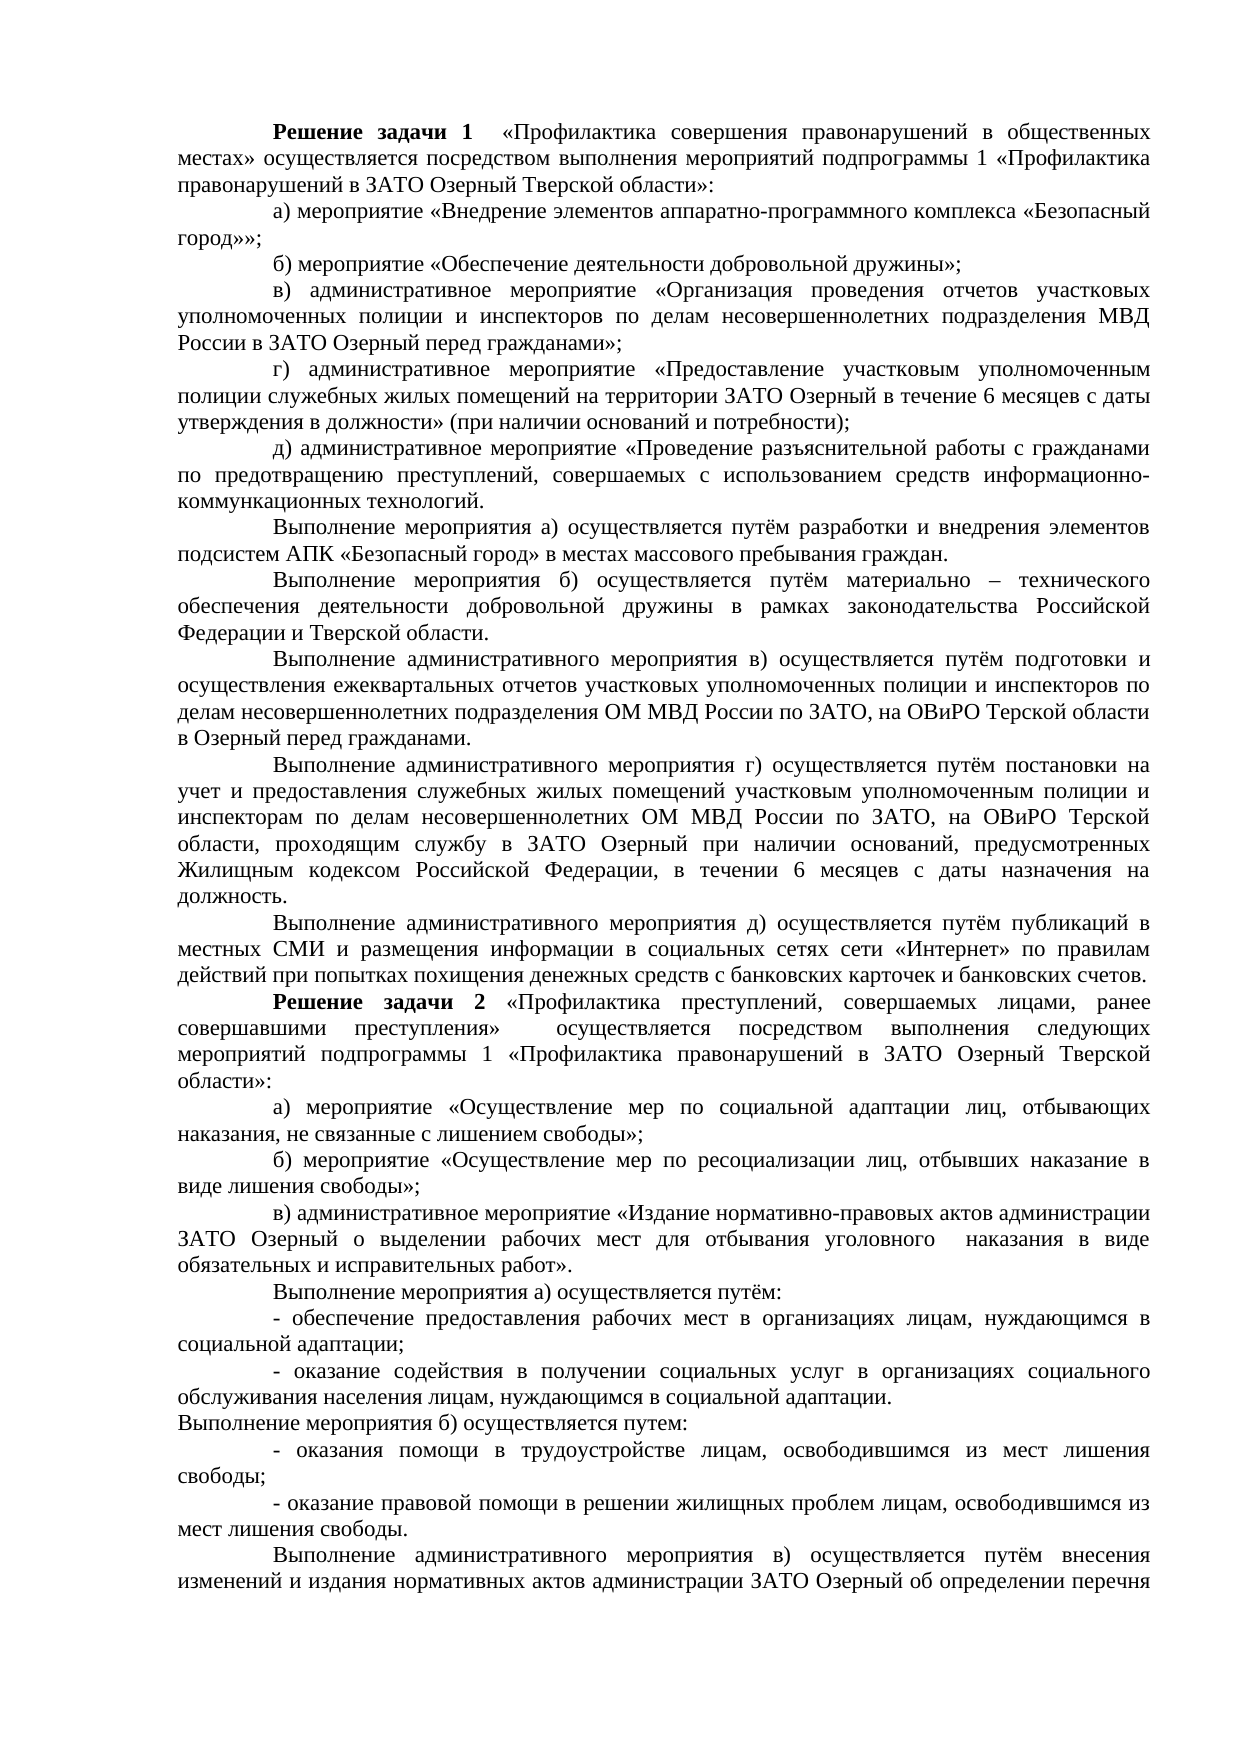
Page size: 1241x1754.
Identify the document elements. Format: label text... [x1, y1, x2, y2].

text в) административное мероприятие «Издание нормативно-правовых актов администрации ЗАТО Озерный о выделении рабочих мест для отбывания уголовного наказания в виде обязательных и исправительных работ». [177, 1199, 1152, 1278]
text г) административное мероприятие «Предоставление участковым уполномоченным полиции служебных жилых помещений на территории ЗАТО Озерный в течение 6 месяцев с даты утверждения в должности» (при наличии оснований и потребности); [177, 355, 1152, 434]
text - оказание содействия в получении социальных услуг в организациях социального обслуживания населения лицам, нуждающимся в социальной адаптации. [177, 1357, 1152, 1409]
text Выполнение мероприятия а) осуществляется путём: [177, 1278, 1152, 1304]
text д) административное мероприятие «Проведение разъяснительной работы с гражданами по предотвращению преступлений, совершаемых с использованием средств информационно-коммункационных технологий. [177, 434, 1152, 513]
text - обеспечение предоставления рабочих мест в организациях лицам, нуждающимся в социальной адаптации; [177, 1304, 1152, 1357]
text Выполнение мероприятия б) осуществляется путем: [177, 1409, 1152, 1436]
text б) мероприятие «Осуществление мер по ресоциализации лиц, отбывших наказание в виде лишения свободы»; [177, 1146, 1152, 1199]
text - оказание правовой помощи в решении жилищных проблем лицам, освободившимся из мест лишения свободы. [177, 1488, 1152, 1541]
text Выполнение административного мероприятия г) осуществляется путём постановки на учет и предоставления служебных жилых помещений участковым уполномоченным полиции и инспекторам по делам несовершеннолетних ОМ МВД России по ЗАТО, на ОВиРО Терской области, проходящим службу в ЗАТО Озерный при наличии оснований, предусмотренных Жилищным кодексом Российской Федерации, в течении 6 месяцев с даты назначения на должность. [177, 751, 1152, 909]
text Выполнение мероприятия б) осуществляется путём материально – технического обеспечения деятельности добровольной дружины в рамках законодательства Российской Федерации и Тверской области. [177, 566, 1152, 645]
text Выполнение мероприятия а) осуществляется путём разработки и внедрения элементов подсистем АПК «Безопасный город» в местах массового пребывания граждан. [177, 513, 1152, 566]
text а) мероприятие «Осуществление мер по социальной адаптации лиц, отбывающих наказания, не связанные с лишением свободы»; [177, 1093, 1152, 1146]
text - оказания помощи в трудоустройстве лицам, освободившимся из мест лишения свободы; [177, 1436, 1152, 1488]
text Решение задачи 2 «Профилактика преступлений, совершаемых лицами, ранее совершавшими преступления» осуществляется посредством выполнения следующих мероприятий подпрограммы 1 «Профилактика правонарушений в ЗАТО Озерный Тверской области»: [177, 988, 1152, 1093]
text в) административное мероприятие «Организация проведения отчетов участковых уполномоченных полиции и инспекторов по делам несовершеннолетних подразделения МВД России в ЗАТО Озерный перед гражданами»; [177, 276, 1152, 355]
text Решение задачи 1 «Профилактика совершения правонарушений в общественных местах» осуществляется посредством выполнения мероприятий подпрограммы 1 «Профилактика правонарушений в ЗАТО Озерный Тверской области»: [177, 118, 1152, 197]
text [177, 1541, 1152, 1594]
text Выполнение административного мероприятия д) осуществляется путём публикаций в местных СМИ и размещения информации в социальных сетях сети «Интернет» по правилам действий при попытках похищения денежных средств с банковских карточек и банковских счетов. [177, 909, 1152, 988]
text а) мероприятие «Внедрение элементов аппаратно-программного комплекса «Безопасный город»»; [177, 197, 1152, 250]
text б) мероприятие «Обеспечение деятельности добровольной дружины»; [177, 250, 1152, 276]
text Выполнение административного мероприятия в) осуществляется путём подготовки и осуществления ежеквартальных отчетов участковых уполномоченных полиции и инспекторов по делам несовершеннолетних подразделения ОМ МВД России по ЗАТО, на ОВиРО Терской области в Озерный перед гражданами. [177, 645, 1152, 751]
